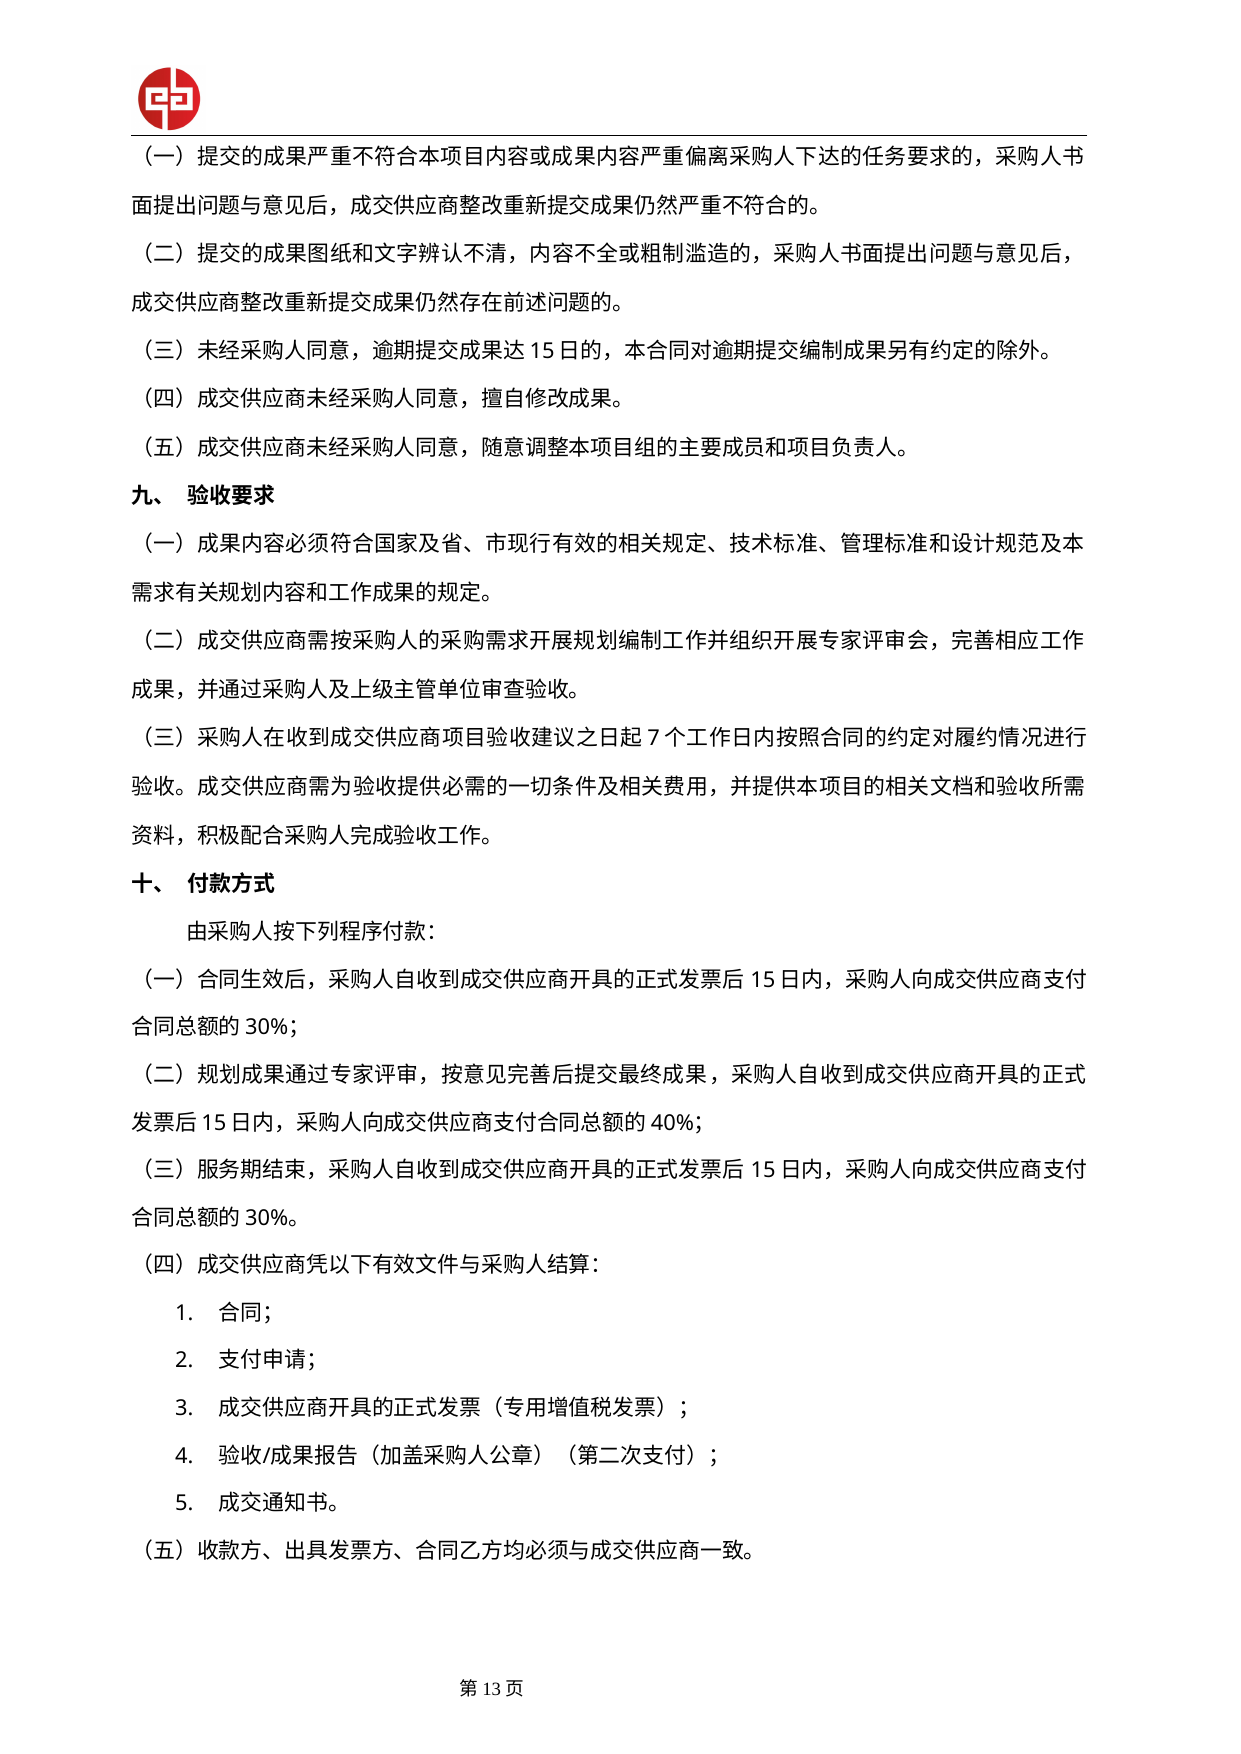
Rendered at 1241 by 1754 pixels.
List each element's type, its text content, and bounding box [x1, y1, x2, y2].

list 成交通知书。 [131, 1485, 1087, 1517]
list 验收要求 [131, 478, 1087, 510]
list 提交的成果严重不符合本项目内容或成果内容严重偏离采购人下达的任务要求的，采购人书面提出问题与意见后，成交供应商整改重新提交成果仍然严重不符合的。 [131, 138, 1087, 220]
list 未经采购人同意，逾期提交成果达15日的，本合同对逾期提交编制成果另有约定的除外。 [131, 333, 1087, 365]
list 服务期结束，采购人自收到成交供应商开具的正式发票后15日内，采购人向成交供应商支付合同总额的30%。 [131, 1152, 1087, 1231]
list 成交供应商开具的正式发票（专用增值税发票）； [131, 1390, 1087, 1422]
list 提交的成果图纸和文字辨认不清，内容不全或粗制滥造的，采购人书面提出问题与意见后，成交供应商整改重新提交成果仍然存在前述问题的。 [131, 236, 1087, 317]
list 成果内容必须符合国家及省、市现行有效的相关规定、技术标准、管理标准和设计规范及本需求有关规划内容和工作成果的规定。 [131, 526, 1087, 607]
list 合同生效后，采购人自收到成交供应商开具的正式发票后15日内，采购人向成交供应商支付合同总额的30%； [131, 962, 1087, 1041]
list 付款方式 [131, 866, 1087, 898]
list 成交供应商未经采购人同意，擅自修改成果。 [131, 381, 1087, 413]
list 收款方、出具发票方、合同乙方均必须与成交供应商一致。 [131, 1533, 1087, 1564]
list 规划成果通过专家评审，按意见完善后提交最终成果，采购人自收到成交供应商开具的正式发票后15日内，采购人向成交供应商支付合同总额的40%； [131, 1057, 1087, 1136]
list 合同； [131, 1295, 1087, 1327]
text 由采购人按下列程序付款： [131, 914, 1087, 946]
list 成交供应商未经采购人同意，随意调整本项目组的主要成员和项目负责人。 [131, 429, 1087, 462]
picture [131, 65, 207, 133]
list 成交供应商需按采购人的采购需求开展规划编制工作并组织开展专家评审会，完善相应工作成果，并通过采购人及上级主管单位审查验收。 [131, 623, 1087, 704]
list 验收/成果报告（加盖采购人公章）（第二次支付）； [131, 1438, 1087, 1469]
list 采购人在收到成交供应商项目验收建议之日起7个工作日内按照合同的约定对履约情况进行验收。成交供应商需为验收提供必需的一切条件及相关费用，并提供本项目的相关文档和验收所需资料，积极配合采购人完成验收工作。 [131, 720, 1087, 850]
list 支付申请； [131, 1342, 1087, 1374]
list 成交供应商凭以下有效文件与采购人结算： [131, 1247, 1087, 1279]
